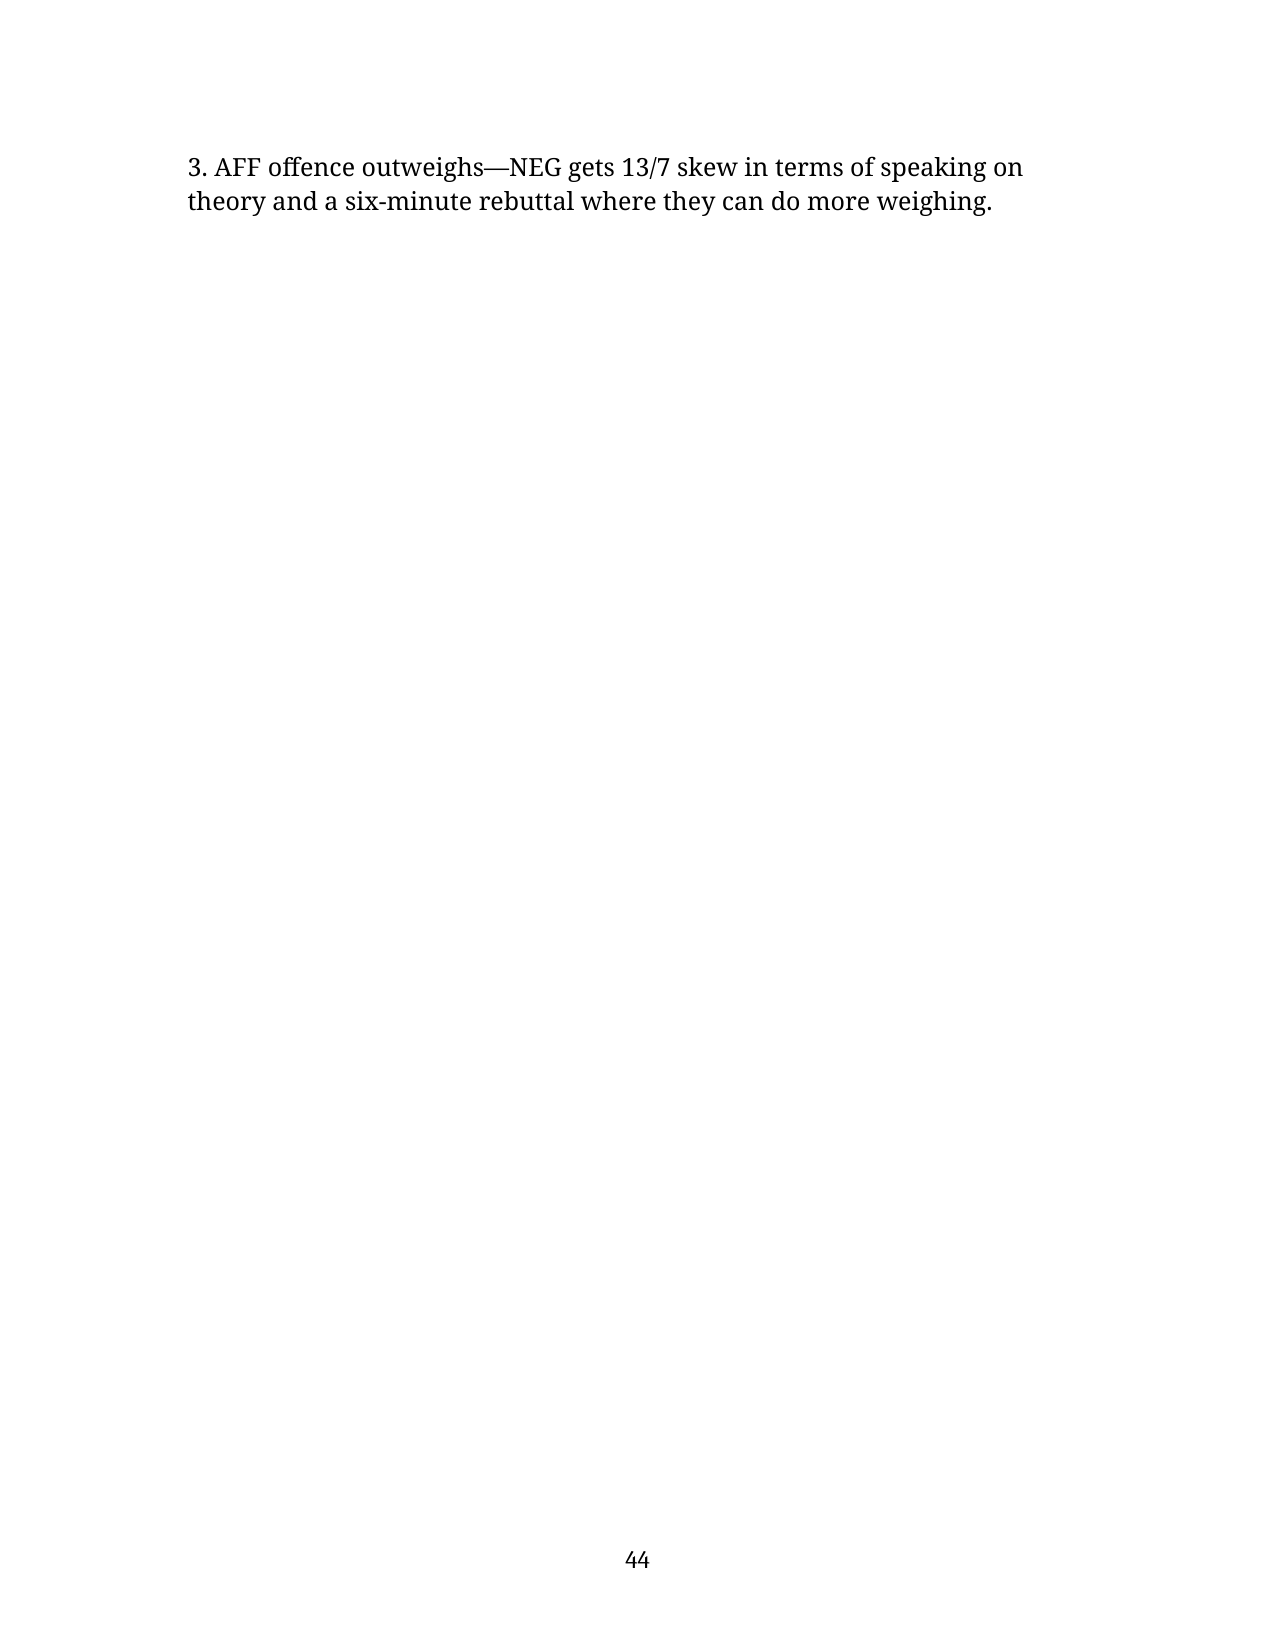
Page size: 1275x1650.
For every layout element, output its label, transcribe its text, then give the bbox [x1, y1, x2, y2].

text 3. AFF offence outweighs—NEG gets 13/7 skew in terms of speaking on theory and a six-minute rebuttal where they can do more weighing. [187, 150, 1087, 218]
